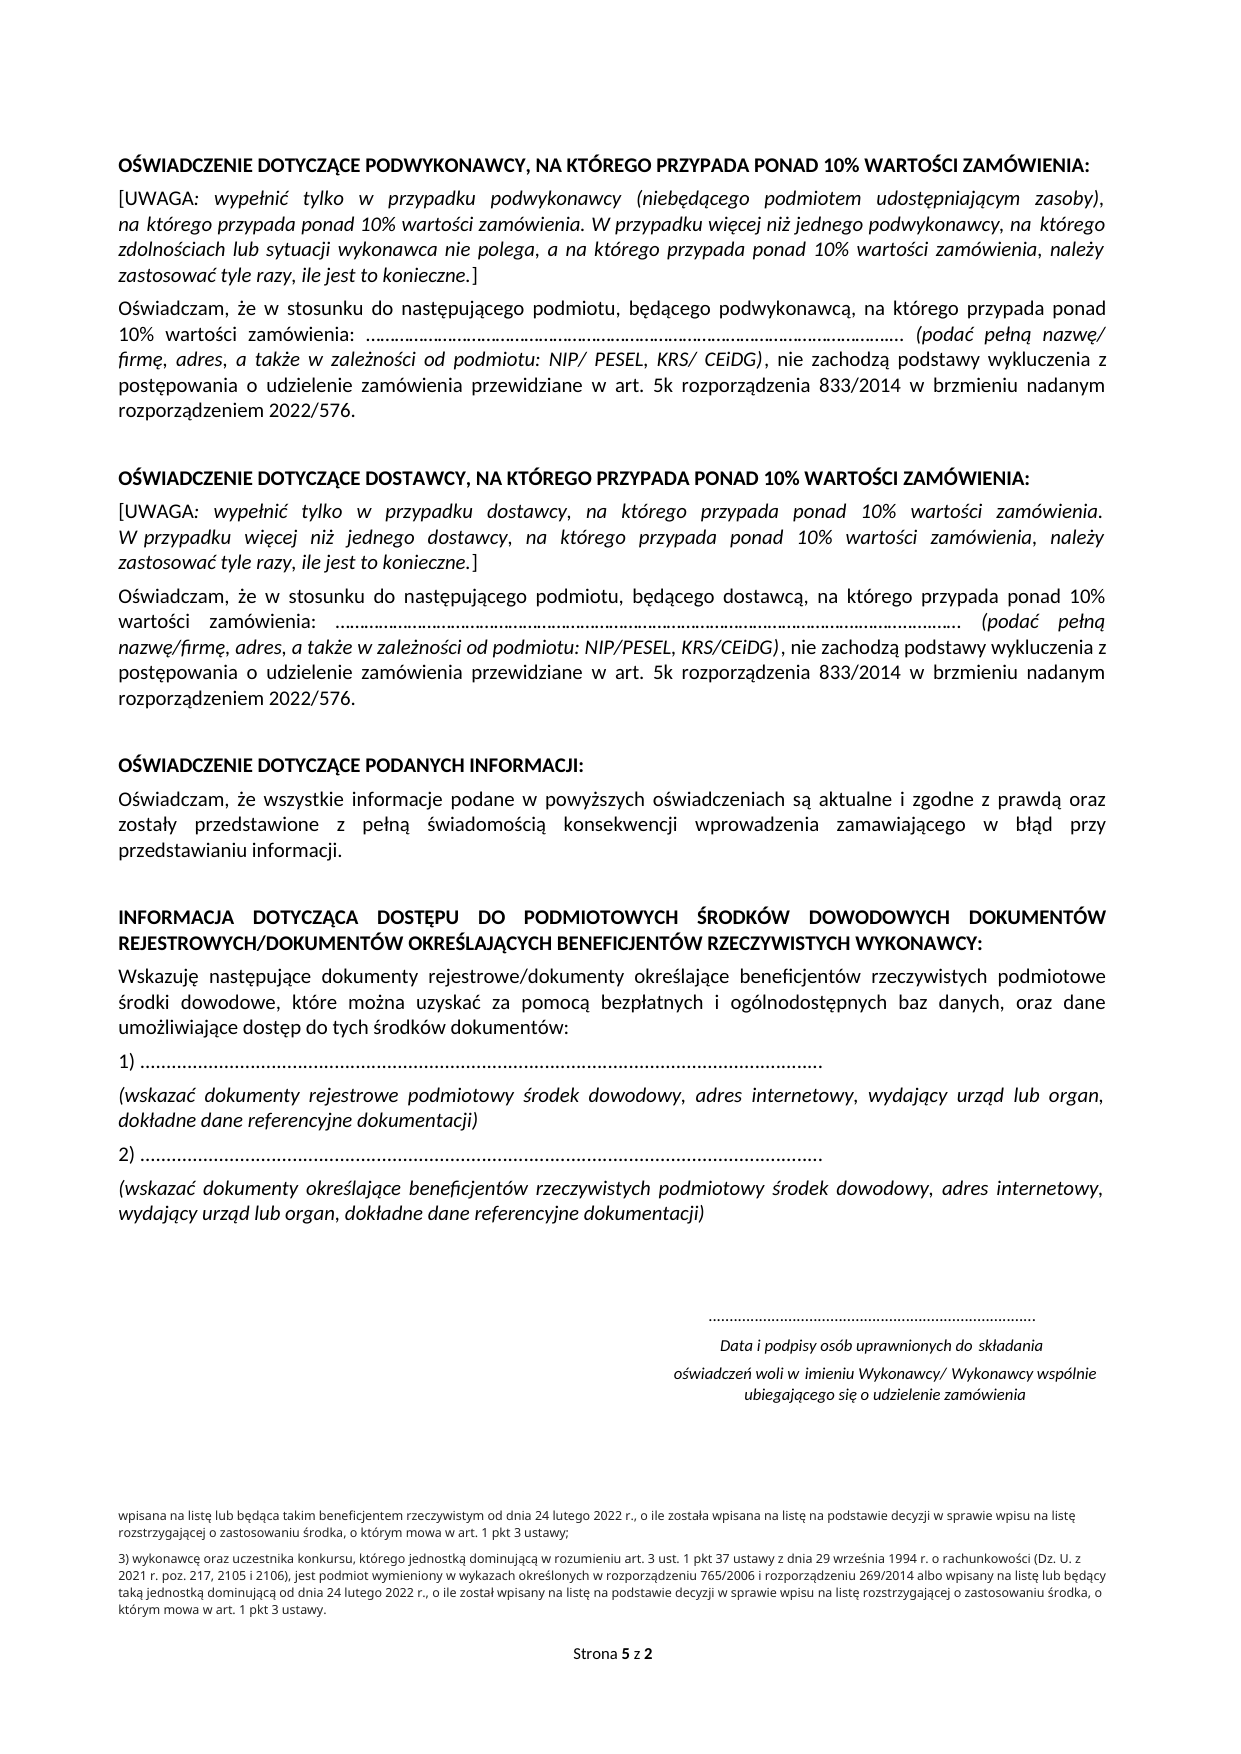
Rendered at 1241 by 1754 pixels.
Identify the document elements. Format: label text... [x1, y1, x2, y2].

text 2) .................................................................................................................................. [118, 1141, 1107, 1166]
text [UWAGA: wypełnić tylko w przypadku podwykonawcy (niebędącego podmiotem udostępniającym zasoby), na którego przypada ponad 10% wartości zamówienia. W przypadku więcej niż jednego podwykonawcy, na którego zdolnościach lub sytuacji wykonawca nie polega, a na którego przypada ponad 10% wartości zamówienia, należy zastosować tyle razy, ile jest to konieczne.] [118, 186, 1107, 287]
text Wskazuję następujące dokumenty rejestrowe/dokumenty określające beneficjentów rzeczywistych podmiotowe środki dowodowe, które można uzyskać za pomocą bezpłatnych i ogólnodostępnych baz danych, oraz dane umożliwiające dostęp do tych środków dokumentów: [118, 963, 1107, 1040]
text Oświadczam, że wszystkie informacje podane w powyższych oświadczeniach są aktualne i zgodne z prawdą oraz zostały przedstawione z pełną świadomością konsekwencji wprowadzenia zamawiającego w błąd przy przedstawianiu informacji. [118, 786, 1107, 862]
text Oświadczam, że w stosunku do następującego podmiotu, będącego dostawcą, na którego przypada ponad 10% wartości zamówienia: ……………………………………………………………………………………………….………..….…… (podać pełną nazwę/firmę, adres, a także w zależności od podmiotu: NIP/PESEL, KRS/CEiDG), nie zachodzą podstawy wykluczenia z postępowania o udzielenie zamówienia przewidziane w art. 5k rozporządzenia 833/2014 w brzmieniu nadanym rozporządzeniem 2022/576. [118, 583, 1107, 710]
text OŚWIADCZENIE DOTYCZĄCE DOSTAWCY, NA KTÓREGO PRZYPADA PONAD 10% WARTOŚCI ZAMÓWIENIA: [118, 465, 1107, 490]
text oświadczeń woli w imieniu Wykonawcy/ Wykonawcy wspólnie ubiegającego się o udzielenie zamówienia [664, 1363, 1107, 1404]
text .............................................................................. [634, 1301, 1211, 1326]
text [UWAGA: wypełnić tylko w przypadku dostawcy, na którego przypada ponad 10% wartości zamówienia. W przypadku więcej niż jednego dostawcy, na którego przypada ponad 10% wartości zamówienia, należy zastosować tyle razy, ile jest to konieczne.] [118, 498, 1107, 575]
text Data i podpisy osób uprawnionych do składania [664, 1335, 1100, 1355]
text INFORMACJA DOTYCZĄCA DOSTĘPU DO PODMIOTOWYCH ŚRODKÓW DOWODOWYCH DOKUMENTÓW REJESTROWYCH/DOKUMENTÓW OKREŚLAJĄCYCH BENEFICJENTÓW RZECZYWISTYCH WYKONAWCY: [118, 904, 1107, 955]
text OŚWIADCZENIE DOTYCZĄCE PODWYKONAWCY, NA KTÓREGO PRZYPADA PONAD 10% WARTOŚCI ZAMÓWIENIA: [118, 152, 1107, 177]
text OŚWIADCZENIE DOTYCZĄCE PODANYCH INFORMACJI: [118, 752, 1107, 778]
text 1) .................................................................................................................................. [118, 1048, 1107, 1073]
text (wskazać dokumenty określające beneficjentów rzeczywistych podmiotowy środek dowodowy, adres internetowy, wydający urząd lub organ, dokładne dane referencyjne dokumentacji) [118, 1175, 1107, 1226]
text Oświadczam, że w stosunku do następującego podmiotu, będącego podwykonawcą, na którego przypada ponad 10% wartości zamówienia: ……………………………………………………………………………………………….… (podać pełną nazwę/ firmę, adres, a także w zależności od podmiotu: NIP/ PESEL, KRS/ CEiDG), nie zachodzą podstawy wykluczenia z postępowania o udzielenie zamówienia przewidziane w art. 5k rozporządzenia 833/2014 w brzmieniu nadanym rozporządzeniem 2022/576. [118, 296, 1107, 423]
text (wskazać dokumenty rejestrowe podmiotowy środek dowodowy, adres internetowy, wydający urząd lub organ, dokładne dane referencyjne dokumentacji) [118, 1082, 1107, 1133]
